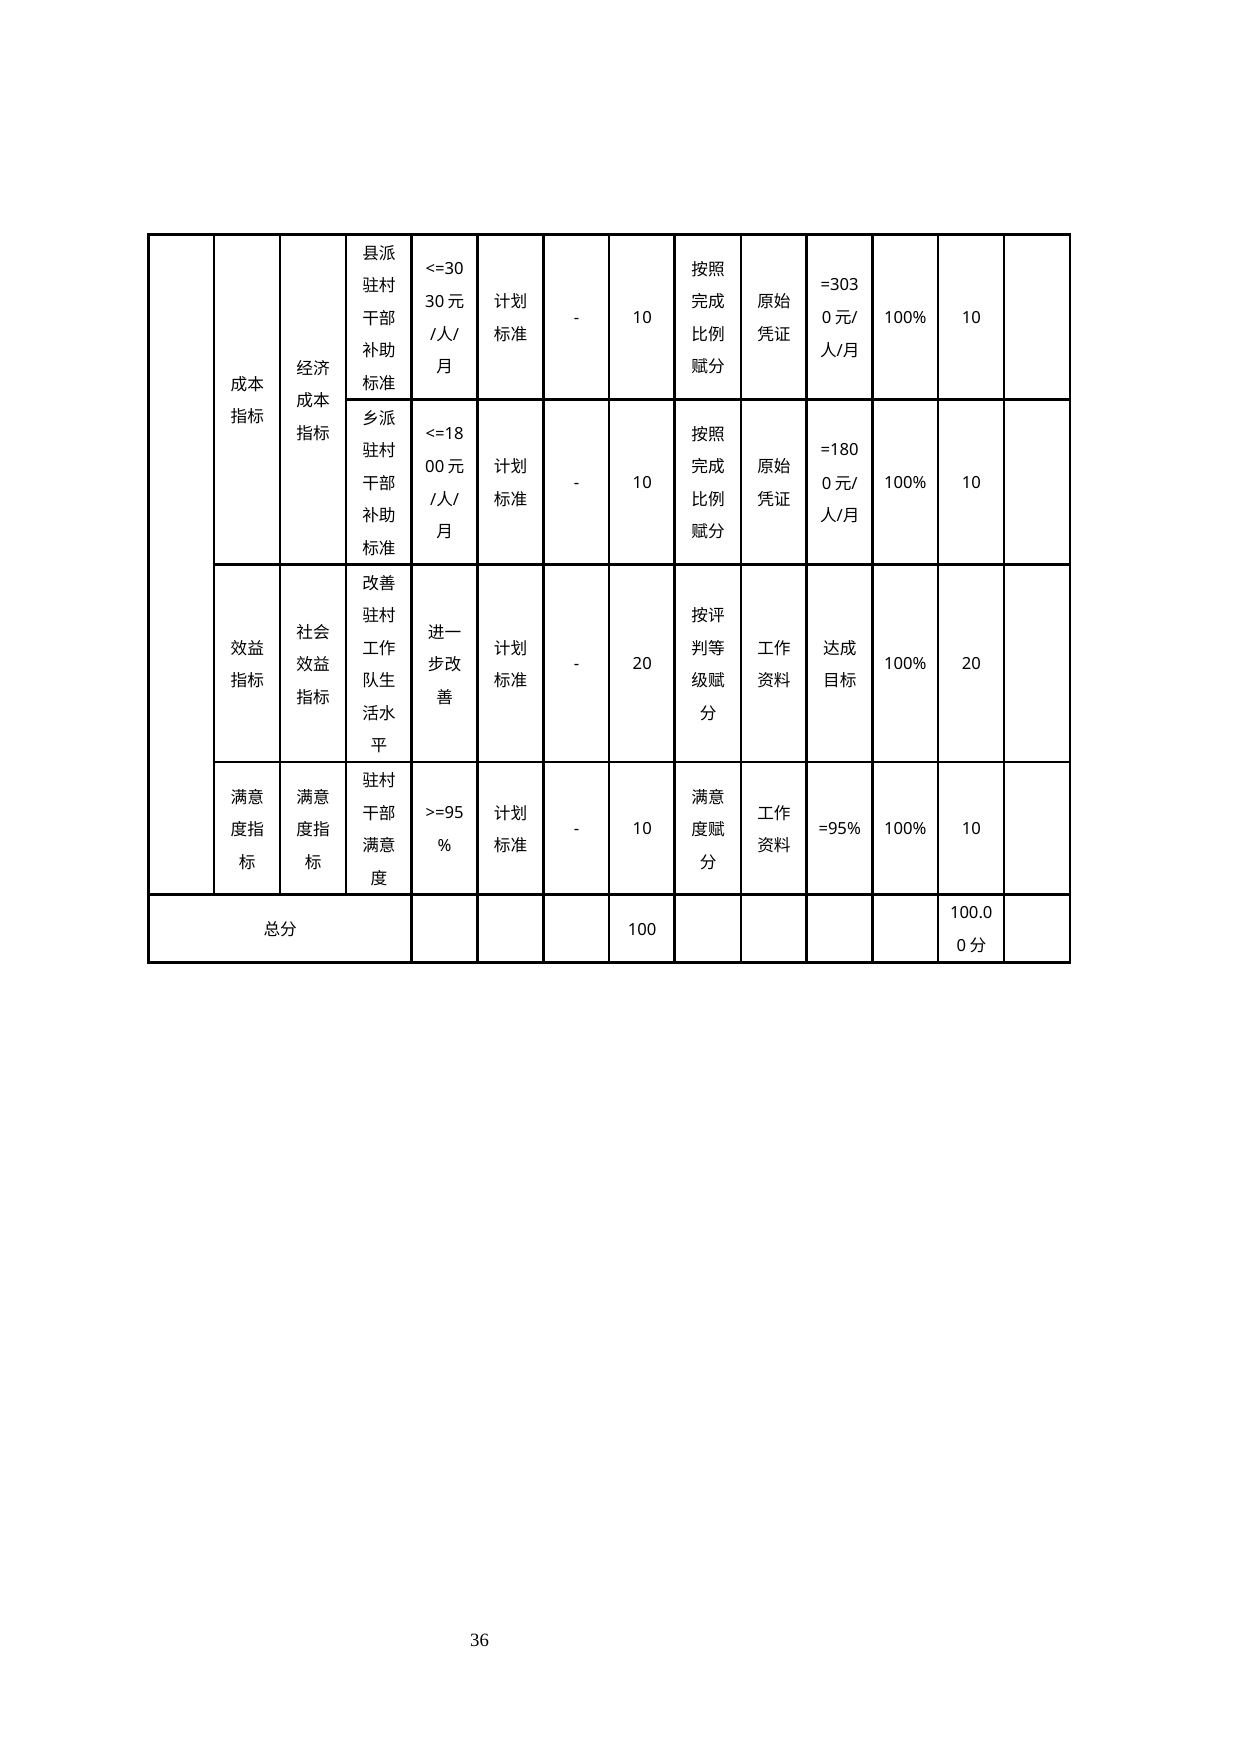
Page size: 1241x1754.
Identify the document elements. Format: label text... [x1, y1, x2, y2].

table_cell 计划标准 [479, 763, 542, 893]
table_cell 按照完成比例赋分 [676, 236, 740, 398]
table_cell [874, 896, 937, 961]
table_cell 20 [610, 566, 673, 761]
table_cell =95% [808, 763, 871, 893]
table_cell 原始凭证 [742, 401, 805, 563]
table_cell 100% [874, 763, 937, 893]
table_cell 20 [939, 566, 1003, 761]
table_cell 驻村干部满意度 [347, 763, 410, 893]
table_cell 满意度指标 [281, 763, 345, 893]
table_cell <=1800元/人/月 [413, 401, 476, 563]
table_cell - [545, 763, 608, 893]
table_cell 10 [939, 401, 1003, 563]
table_cell [676, 896, 740, 961]
table_cell 原始凭证 [742, 236, 805, 398]
table_cell - [545, 236, 608, 398]
table_cell 乡派驻村干部补助标准 [347, 401, 410, 563]
table_cell [808, 896, 871, 961]
table_cell 10 [939, 763, 1003, 893]
table_cell 100 [610, 896, 673, 961]
table_cell >=95% [413, 763, 476, 893]
table_cell 10 [610, 401, 673, 563]
table_cell 满意度赋分 [676, 763, 740, 893]
table_cell 满意度指标 [215, 763, 279, 893]
table_cell 总分 [150, 896, 410, 961]
table_cell 成本指标 [215, 236, 279, 563]
table_cell =3030元/人/月 [808, 236, 871, 398]
table_cell [545, 896, 608, 961]
table_cell [1005, 566, 1069, 761]
table_cell 计划标准 [479, 566, 542, 761]
table_cell 社会效益指标 [281, 566, 345, 761]
table_cell 按照完成比例赋分 [676, 401, 740, 563]
table_cell 10 [610, 763, 673, 893]
table_cell 100% [874, 566, 937, 761]
table_cell 改善驻村工作队生活水平 [347, 566, 410, 761]
table_cell 100% [874, 236, 937, 398]
table_cell [1005, 763, 1069, 893]
table_cell - [545, 401, 608, 563]
table_cell 10 [939, 236, 1003, 398]
table_cell 工作资料 [742, 566, 805, 761]
table_cell 100.00分 [939, 896, 1003, 961]
table_cell 经济成本指标 [281, 236, 345, 563]
table_cell [1005, 896, 1069, 961]
table_cell [1005, 236, 1069, 398]
table_cell [413, 896, 476, 961]
table_cell [479, 896, 542, 961]
table_cell 计划标准 [479, 236, 542, 398]
table_cell 县派驻村干部补助标准 [347, 236, 410, 398]
table_cell <=3030元/人/月 [413, 236, 476, 398]
table_cell 10 [610, 236, 673, 398]
table_cell 按评判等级赋分 [676, 566, 740, 761]
table_cell 计划标准 [479, 401, 542, 563]
table_cell =1800元/人/月 [808, 401, 871, 563]
table_cell - [545, 566, 608, 761]
table_cell 达成目标 [808, 566, 871, 761]
table_cell [742, 896, 805, 961]
table_cell 效益指标 [215, 566, 279, 761]
table_cell 100% [874, 401, 937, 563]
table_cell 工作资料 [742, 763, 805, 893]
table_cell 进一步改善 [413, 566, 476, 761]
table_cell [1005, 401, 1069, 563]
